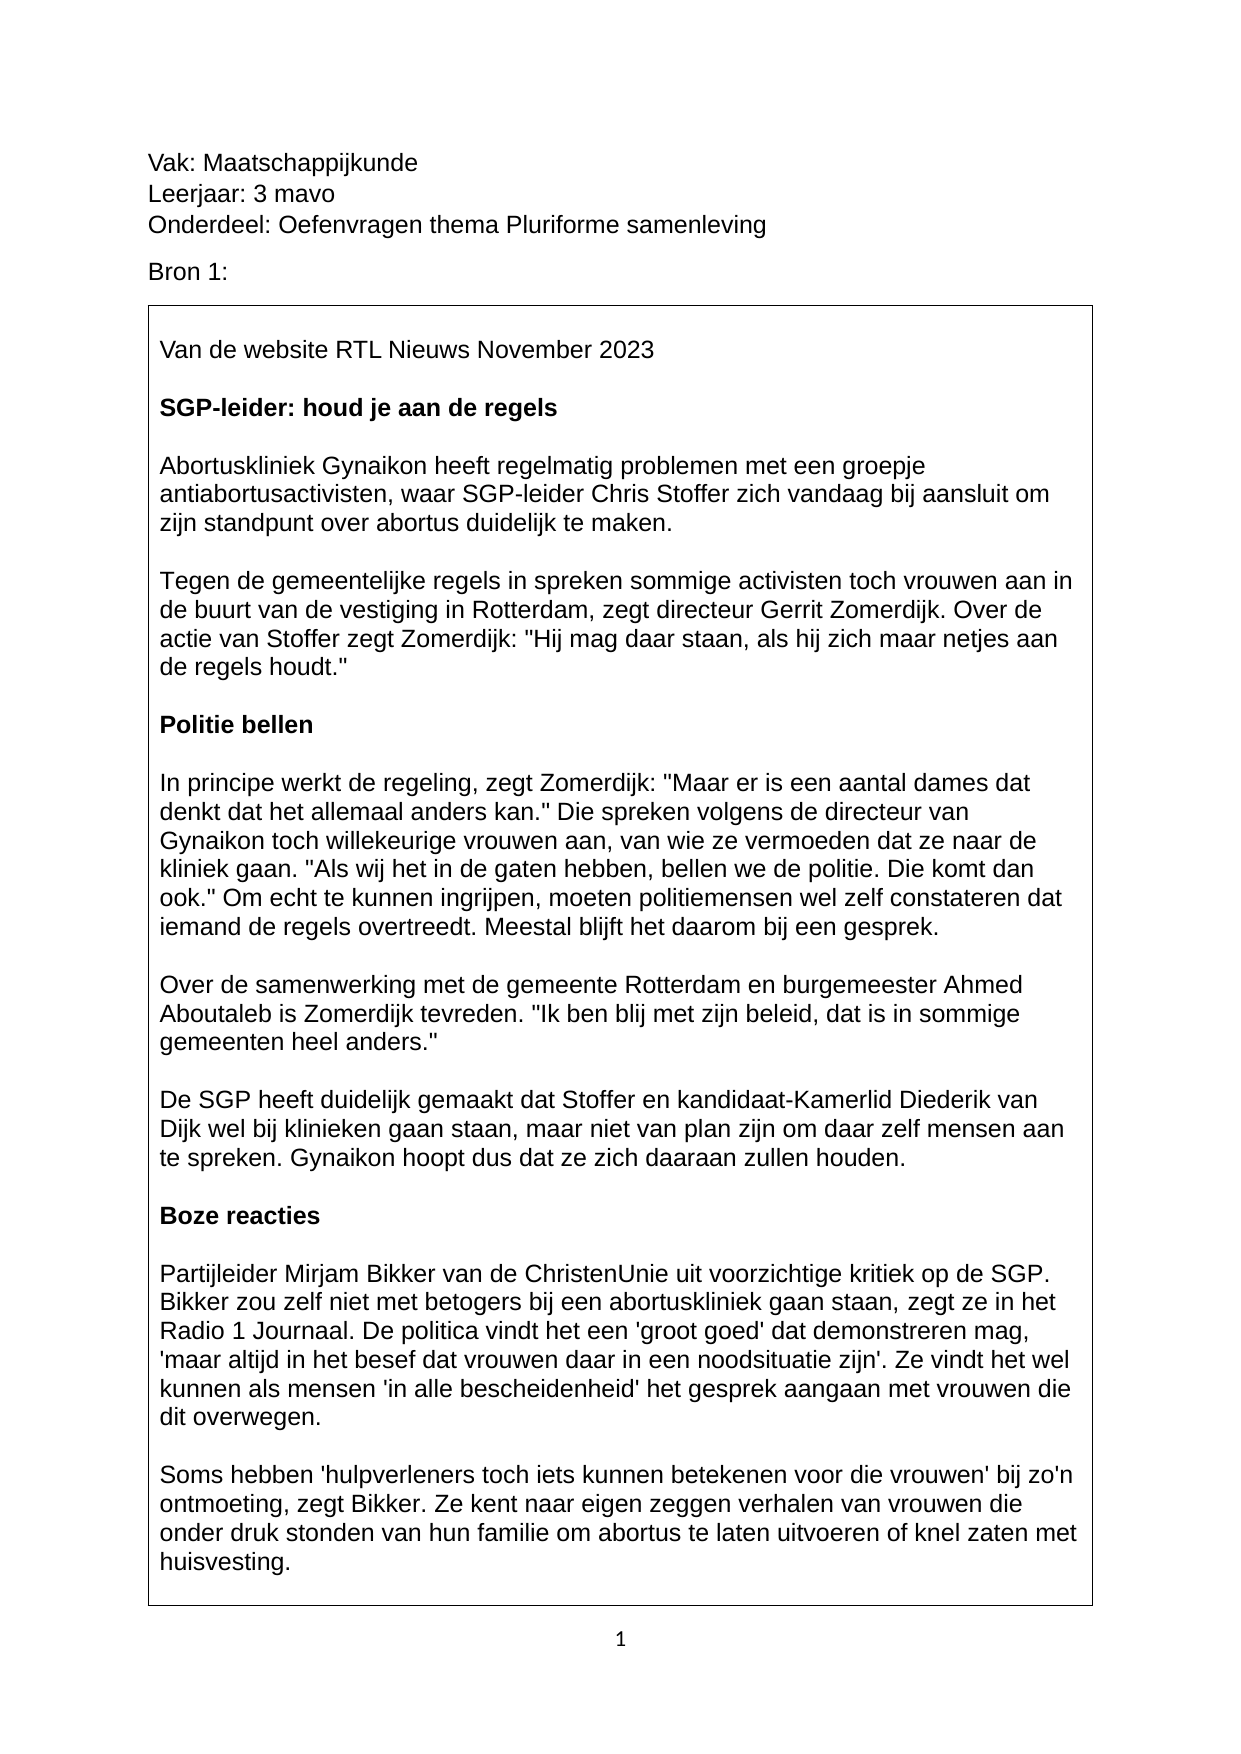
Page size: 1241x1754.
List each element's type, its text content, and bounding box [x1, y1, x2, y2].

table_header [149, 306, 1092, 1604]
text Vak: Maatschappijkunde Leerjaar: 3 mavo Onderdeel: Oefenvragen thema Pluriforme samenleving [148, 148, 1093, 238]
text Bron 1: [148, 257, 1093, 286]
